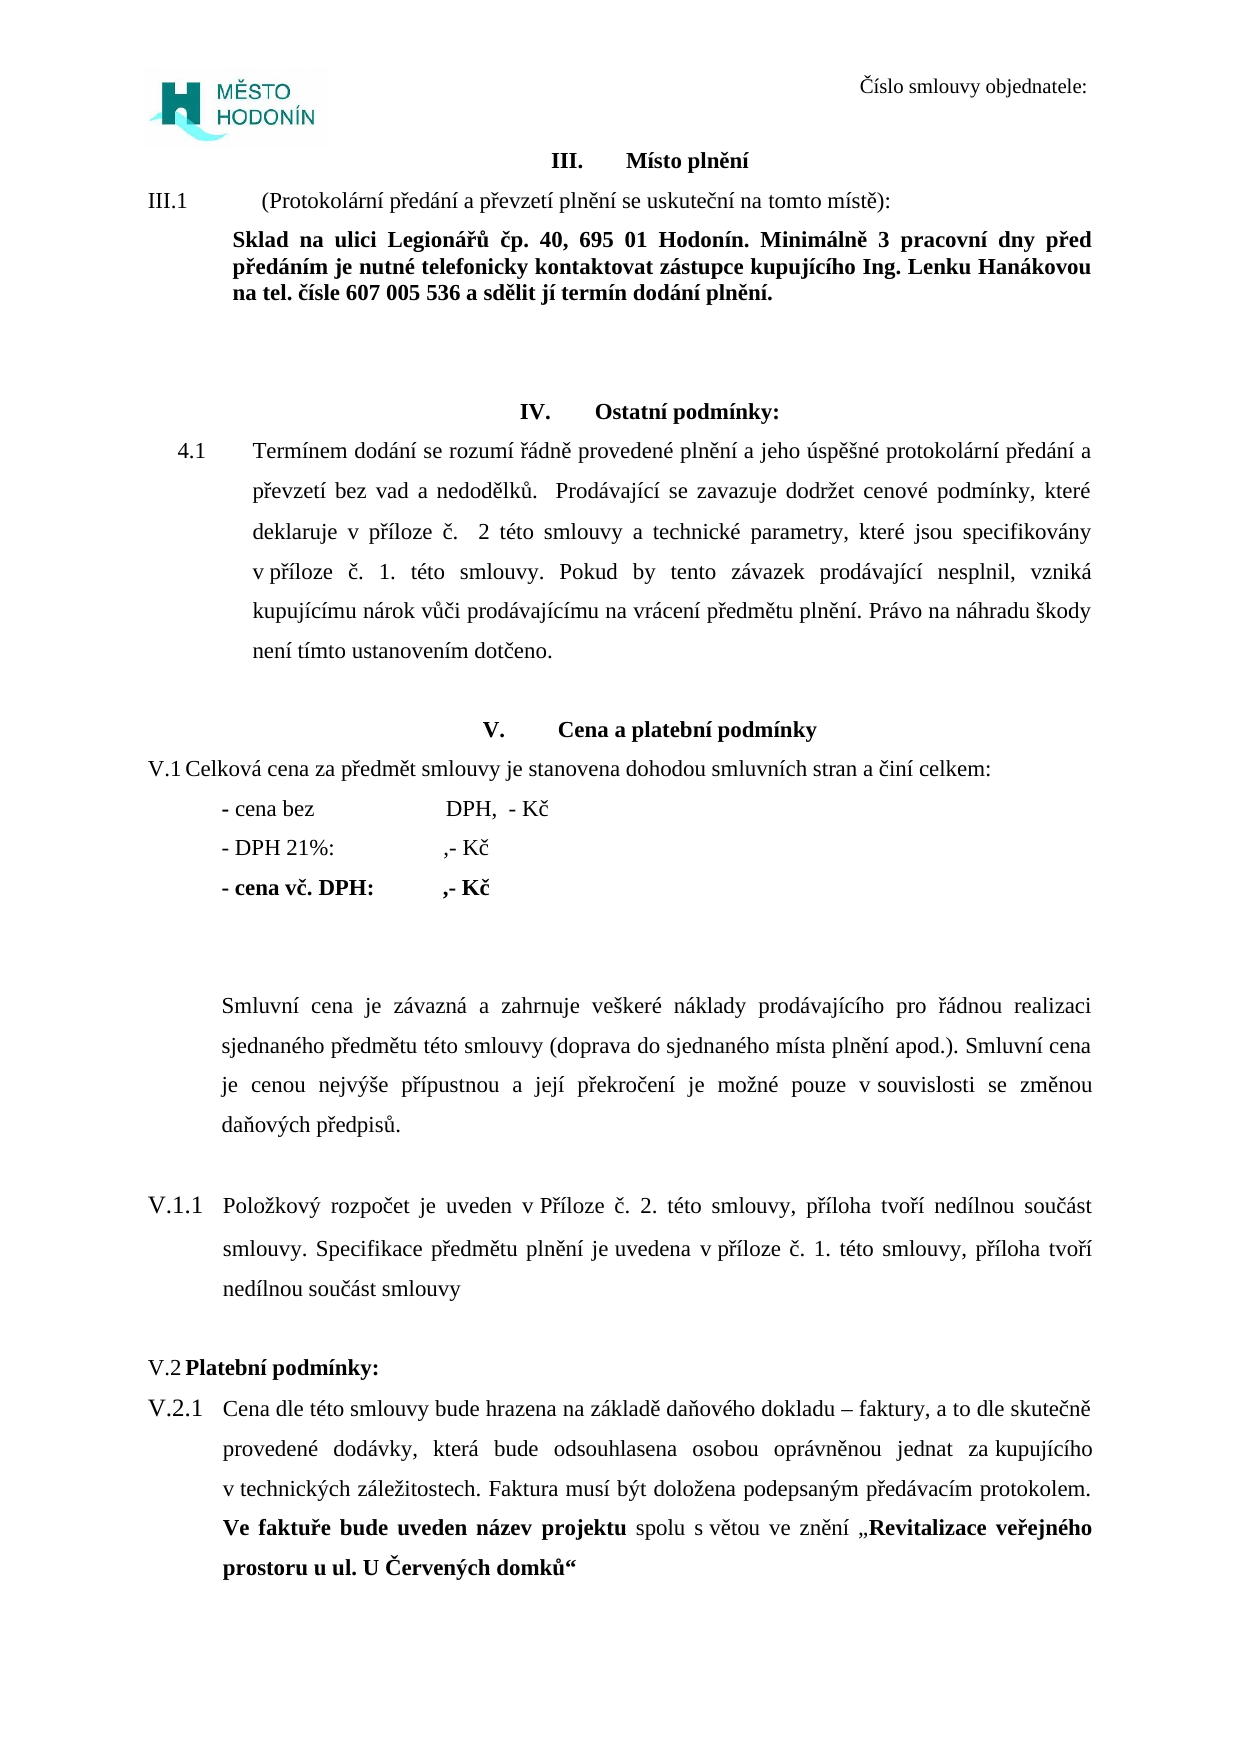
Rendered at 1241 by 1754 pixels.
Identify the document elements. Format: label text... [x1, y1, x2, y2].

text - cena vč. DPH: ,- Kč [148, 874, 1093, 900]
text Sklad na ulici Legionářů čp. 40, 695 01 Hodonín. Minimálně 3 pracovní dny před předáním je nutné telefonicky kontaktovat zástupce kupujícího Ing. Lenku Hanákovou na tel. čísle 607 005 536 a sdělit jí termín dodání plnění. [232, 227, 1093, 306]
text Smluvní cena je závazná a zahrnuje veškeré náklady prodávajícího pro řádnou realizaci sjednaného předmětu této smlouvy (doprava do sjednaného místa plnění apod.). Smluvní cena je cenou nejvýše přípustnou a její překročení je možné pouze v souvislosti se změnou daňových předpisů. [221, 992, 1093, 1137]
list Místo plnění [207, 148, 1093, 174]
list (Protokolární předání a převzetí plnění se uskuteční na tomto místě): [148, 187, 1093, 213]
list Cena dle této smlouvy bude hrazena na základě daňového dokladu – faktury, a to dle skutečně provedené dodávky, která bude odsouhlasena osobou oprávněnou jednat za kupujícího v technických záležitostech. Faktura musí být doložena podepsaným předávacím protokolem. Ve faktuře bude uveden název projektu spolu s větou ve znění „Revitalizace veřejného prostoru u ul. U Červených domků“ [148, 1393, 1093, 1580]
list Celková cena za předmět smlouvy je stanovena dohodou smluvních stran a činí celkem: [148, 756, 1093, 782]
picture [142, 68, 328, 148]
list Cena a platební podmínky [207, 716, 1093, 742]
text - DPH 21%: ,- Kč [148, 834, 1093, 861]
text - cena bez DPH, - Kč [148, 795, 1093, 821]
list Ostatní podmínky: [207, 398, 1093, 424]
list Termínem dodání se rozumí řádně provedené plnění a jeho úspěšné protokolární předání a převzetí bez vad a nedodělků. Prodávající se zavazuje dodržet cenové podmínky, které deklaruje v příloze č. 2 této smlouvy a technické parametry, které jsou specifikovány v příloze č. 1. této smlouvy. Pokud by tento závazek prodávající nesplnil, vzniká kupujícímu nárok vůči prodávajícímu na vrácení předmětu plnění. Právo na náhradu škody není tímto ustanovením dotčeno. [177, 437, 1093, 663]
list Položkový rozpočet je uveden v Příloze č. 2. této smlouvy, příloha tvoří nedílnou součást smlouvy. Specifikace předmětu plnění je uvedena v příloze č. 1. této smlouvy, příloha tvoří nedílnou součást smlouvy [148, 1190, 1093, 1301]
list Platební podmínky: [148, 1354, 1093, 1380]
